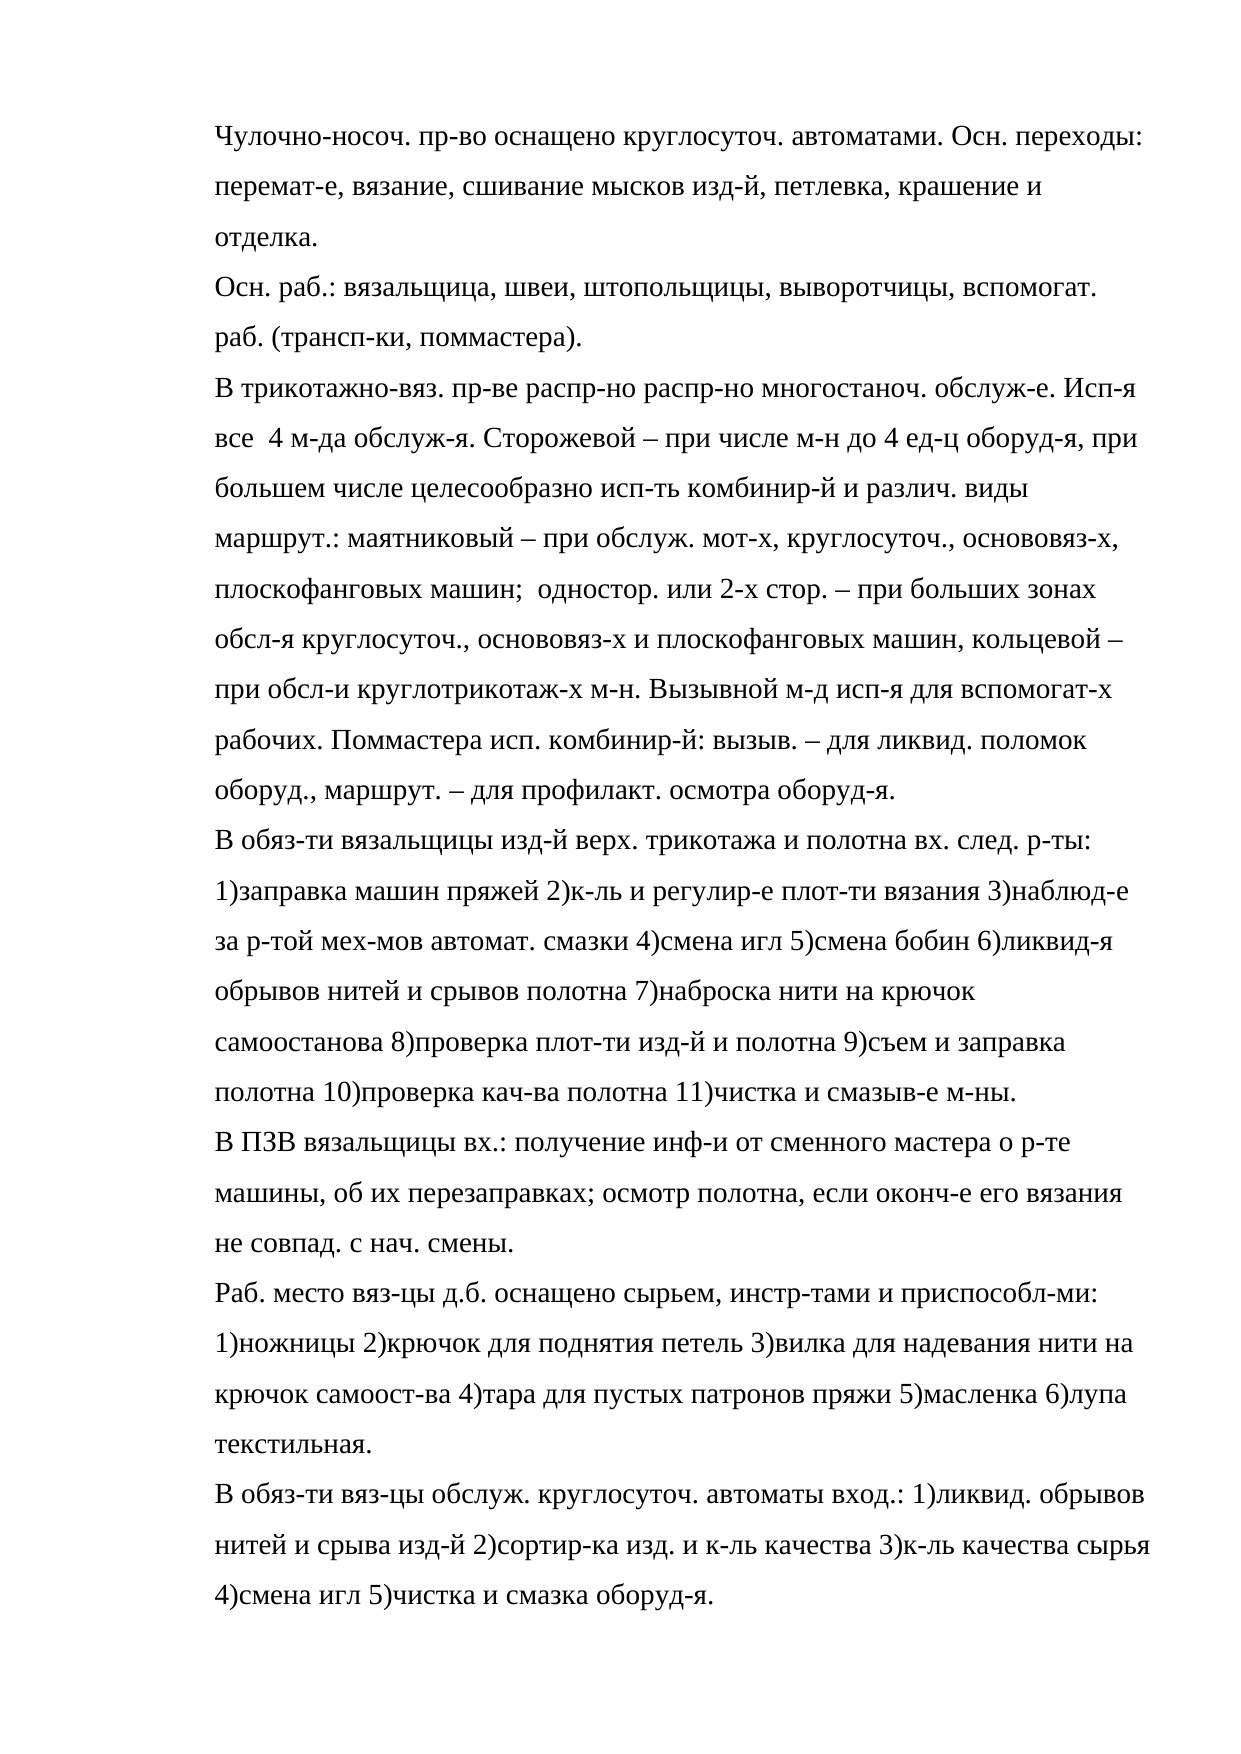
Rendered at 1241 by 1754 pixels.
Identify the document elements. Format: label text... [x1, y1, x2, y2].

text В обяз-ти вязальщицы изд-й верх. трикотажа и полотна вх. след. р-ты: 1)заправка машин пряжей 2)к-ль и регулир-е плот-ти вязания 3)наблюд-е за р-той мех-мов автомат. смазки 4)смена игл 5)смена бобин 6)ликвид-я обрывов нитей и срывов полотна 7)наброска нити на крючок самоостанова 8)проверка плот-ти изд-й и полотна 9)съем и заправка полотна 10)проверка кач-ва полотна 11)чистка и смазыв-е м-ны. [214, 822, 1152, 1108]
text Чулочно-носоч. пр-во оснащено круглосуточ. автоматами. Осн. переходы: перемат-е, вязание, сшивание мысков изд-й, петлевка, крашение и отделка. [214, 118, 1152, 252]
text В ПЗВ вязальщицы вх.: получение инф-и от сменного мастера о р-те машины, об их перезаправках; осмотр полотна, если оконч-е его вязания не совпад. с нач. смены. [214, 1124, 1152, 1258]
text В обяз-ти вяз-цы обслуж. круглосуточ. автоматы вход.: 1)ликвид. обрывов нитей и срыва изд-й 2)сортир-ка изд. и к-ль качества 3)к-ль качества сырья 4)смена игл 5)чистка и смазка оборуд-я. [214, 1477, 1152, 1611]
text Осн. раб.: вязальщица, швеи, штопольщицы, выворотчицы, вспомогат. раб. (трансп-ки, поммастера). [214, 269, 1152, 353]
text В трикотажно-вяз. пр-ве распр-но распр-но многостаноч. обслуж-е. Исп-я все 4 м-да обслуж-я. Сторожевой – при числе м-н до 4 ед-ц оборуд-я, при большем числе целесообразно исп-ть комбинир-й и различ. виды маршрут.: маятниковый – при обслуж. мот-х, круглосуточ., основовяз-х, плоскофанговых машин; одностор. или 2-х стор. – при больших зонах обсл-я круглосуточ., основовяз-х и плоскофанговых машин, кольцевой – при обсл-и круглотрикотаж-х м-н. Вызывной м-д исп-я для вспомогат-х рабочих. Поммастера исп. комбинир-й: вызыв. – для ликвид. поломок оборуд., маршрут. – для профилакт. осмотра оборуд-я. [214, 370, 1152, 806]
text Раб. место вяз-цы д.б. оснащено сырьем, инстр-тами и приспособл-ми: 1)ножницы 2)крючок для поднятия петель 3)вилка для надевания нити на крючок самоост-ва 4)тара для пустых патронов пряжи 5)масленка 6)лупа текстильная. [214, 1275, 1152, 1460]
